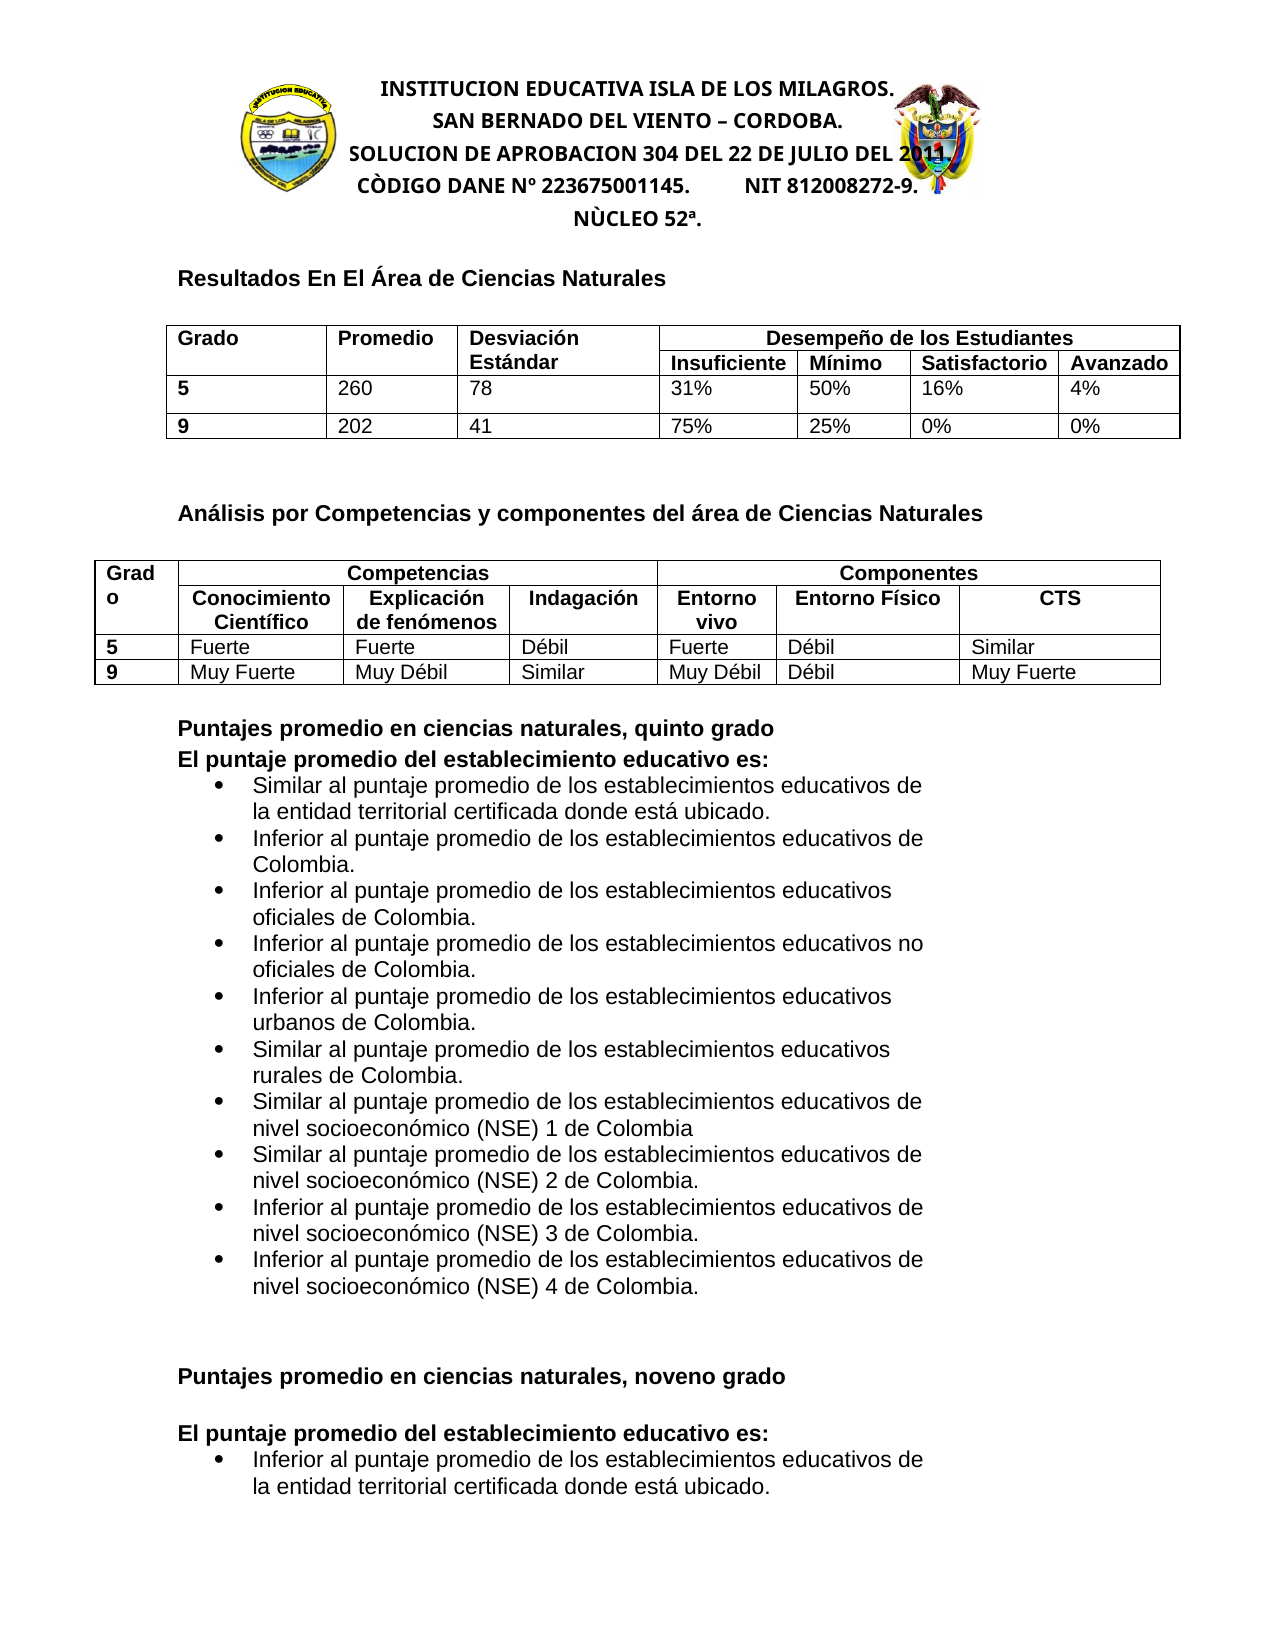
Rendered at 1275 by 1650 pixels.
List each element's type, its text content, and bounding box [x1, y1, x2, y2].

table_cell Satisfactorio [911, 351, 1058, 375]
list la entidad territorial certificada donde está ubicado. [252, 1473, 1098, 1499]
table_header Competencias [179, 561, 657, 585]
table_cell Insuficiente [660, 351, 797, 375]
table_cell Débil [510, 635, 657, 659]
table_cell 5 [167, 376, 326, 413]
table_header Promedio [327, 326, 457, 375]
table_cell Explicación de fenómenos [344, 586, 509, 634]
text Resultados En El Área de Ciencias Naturales [177, 265, 1098, 291]
table_cell Muy Débil [344, 660, 509, 684]
table_cell Entorno vivo [658, 586, 776, 634]
table_cell 16% [911, 376, 1058, 413]
table_cell Fuerte [179, 635, 343, 659]
text Análisis por Competencias y componentes del área de Ciencias Naturales [177, 500, 1098, 526]
list Inferior al puntaje promedio de los establecimientos educativos de [215, 1246, 1098, 1273]
table_header Componentes [658, 561, 1160, 585]
list Similar al puntaje promedio de los establecimientos educativos de [215, 1088, 1098, 1114]
list nivel socioeconómico (NSE) 2 de Colombia. [252, 1167, 1098, 1194]
table_cell CTS [960, 586, 1160, 634]
list nivel socioeconómico (NSE) 3 de Colombia. [252, 1220, 1098, 1246]
table_cell 0% [911, 414, 1058, 438]
list urbanos de Colombia. [252, 1009, 1098, 1036]
picture [237, 53, 350, 230]
table_cell Mínimo [798, 351, 910, 375]
list Inferior al puntaje promedio de los establecimientos educativos de [215, 825, 1098, 851]
text Puntajes promedio en ciencias naturales, quinto grado [177, 715, 1098, 742]
list la entidad territorial certificada donde está ubicado. [252, 798, 1098, 825]
table_cell Indagación [510, 586, 657, 634]
table_cell Fuerte [658, 635, 776, 659]
list Inferior al puntaje promedio de los establecimientos educativos [215, 877, 1098, 904]
list nivel socioeconómico (NSE) 1 de Colombia [252, 1114, 1098, 1141]
table_cell Conocimiento Científico [179, 586, 343, 634]
table_cell 260 [327, 376, 457, 413]
list Similar al puntaje promedio de los establecimientos educativos de [215, 1141, 1098, 1167]
list rurales de Colombia. [252, 1062, 1098, 1088]
table_cell Muy Fuerte [179, 660, 343, 684]
table_cell Avanzado [1059, 351, 1179, 375]
table_cell 41 [458, 414, 659, 438]
table_cell 0% [1059, 414, 1179, 438]
table_cell Débil [777, 660, 959, 684]
table_cell Similar [960, 635, 1160, 659]
table_cell Muy Fuerte [960, 660, 1160, 684]
text El puntaje promedio del establecimiento educativo es: [177, 1420, 1098, 1446]
table_cell Débil [777, 635, 959, 659]
table_cell 75% [660, 414, 797, 438]
list Inferior al puntaje promedio de los establecimientos educativos no [215, 930, 1098, 956]
list oficiales de Colombia. [252, 956, 1098, 983]
table_cell 31% [660, 376, 797, 413]
list oficiales de Colombia. [252, 904, 1098, 930]
list Inferior al puntaje promedio de los establecimientos educativos [215, 983, 1098, 1009]
picture [892, 81, 983, 196]
table_header Desviación Estándar [458, 326, 659, 375]
table_header Grado [96, 561, 178, 634]
table_cell Similar [510, 660, 657, 684]
table_cell Entorno Físico [777, 586, 959, 634]
list Puntajes promedio en ciencias naturales, noveno grado [177, 1363, 1098, 1390]
list Inferior al puntaje promedio de los establecimientos educativos de [215, 1194, 1098, 1220]
table_cell Muy Débil [658, 660, 776, 684]
table_cell 25% [798, 414, 910, 438]
table_cell 9 [167, 414, 326, 438]
table_header Grado [167, 326, 326, 375]
text El puntaje promedio del establecimiento educativo es: [177, 746, 1098, 772]
table_cell 202 [327, 414, 457, 438]
table_cell 5 [96, 635, 178, 659]
list Similar al puntaje promedio de los establecimientos educativos de [215, 772, 1098, 798]
list Similar al puntaje promedio de los establecimientos educativos [215, 1036, 1098, 1062]
list Colombia. [252, 851, 1098, 877]
table_cell 50% [798, 376, 910, 413]
list nivel socioeconómico (NSE) 4 de Colombia. [252, 1273, 1098, 1299]
list Inferior al puntaje promedio de los establecimientos educativos de [215, 1446, 1098, 1473]
table_cell 4% [1059, 376, 1179, 413]
table_cell 9 [96, 660, 178, 684]
table_header Desempeño de los Estudiantes [660, 326, 1179, 350]
table_cell 78 [458, 376, 659, 413]
table_cell Fuerte [344, 635, 509, 659]
